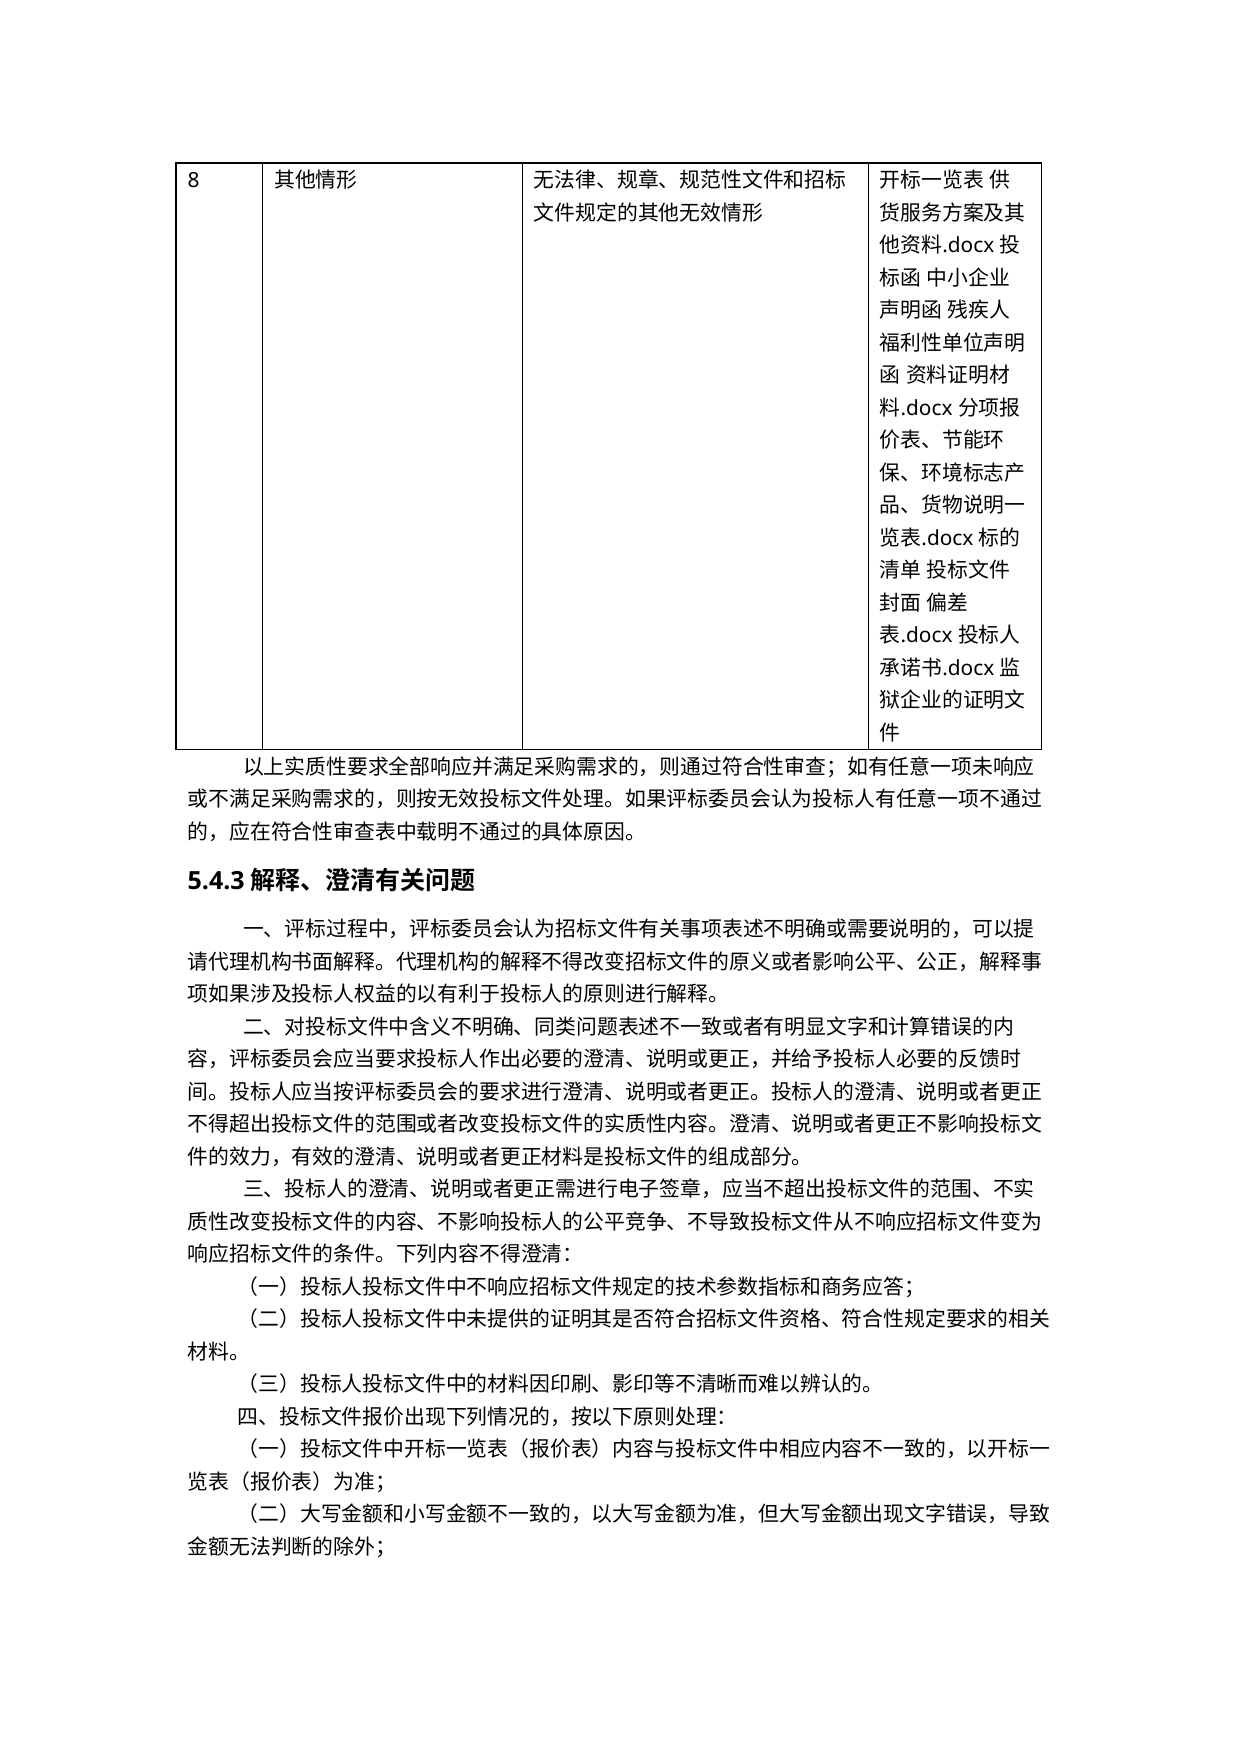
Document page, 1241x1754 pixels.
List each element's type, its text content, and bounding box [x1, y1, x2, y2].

text 一、评标过程中，评标委员会认为招标文件有关事项表述不明确或需要说明的，可以提请代理机构书面解释。代理机构的解释不得改变招标文件的原义或者影响公平、公正，解释事项如果涉及投标人权益的以有利于投标人的原则进行解释。 [187, 913, 1053, 1010]
text （一）投标文件中开标一览表（报价表）内容与投标文件中相应内容不一致的，以开标一览表（报价表）为准； [187, 1433, 1053, 1498]
table_cell 无法律、规章、规范性文件和招标文件规定的其他无效情形 [523, 164, 868, 748]
table_cell 8 [177, 164, 262, 748]
text 5.4.3解释、澄清有关问题 [187, 848, 1053, 913]
text （二）大写金额和小写金额不一致的，以大写金额为准，但大写金额出现文字错误，导致金额无法判断的除外； [187, 1498, 1053, 1563]
table_cell 其他情形 [263, 164, 522, 748]
text 四、投标文件报价出现下列情况的，按以下原则处理： [187, 1400, 1053, 1433]
table_cell 开标一览表 供货服务方案及其他资料.docx 投标函 中小企业声明函 残疾人福利性单位声明函 资料证明材料.docx 分项报价表、节能环保、环境标志产品、货物说明一览表.docx 标的清单 投标文件封面 偏差表.docx 投标人承诺书.docx 监狱企业的证明文件 [869, 164, 1041, 748]
text （一）投标人投标文件中不响应招标文件规定的技术参数指标和商务应答； [187, 1270, 1053, 1303]
text 三、投标人的澄清、说明或者更正需进行电子签章，应当不超出投标文件的范围、不实质性改变投标文件的内容、不影响投标人的公平竞争、不导致投标文件从不响应招标文件变为响应招标文件的条件。下列内容不得澄清： [187, 1173, 1053, 1270]
text 二、对投标文件中含义不明确、同类问题表述不一致或者有明显文字和计算错误的内容，评标委员会应当要求投标人作出必要的澄清、说明或更正，并给予投标人必要的反馈时间。投标人应当按评标委员会的要求进行澄清、说明或者更正。投标人的澄清、说明或者更正不得超出投标文件的范围或者改变投标文件的实质性内容。澄清、说明或者更正不影响投标文件的效力，有效的澄清、说明或者更正材料是投标文件的组成部分。 [187, 1010, 1053, 1173]
text （二）投标人投标文件中未提供的证明其是否符合招标文件资格、符合性规定要求的相关材料。 [187, 1303, 1053, 1368]
text （三）投标人投标文件中的材料因印刷、影印等不清晰而难以辨认的。 [187, 1368, 1053, 1400]
text 以上实质性要求全部响应并满足采购需求的，则通过符合性审查；如有任意一项未响应或不满足采购需求的，则按无效投标文件处理。如果评标委员会认为投标人有任意一项不通过的，应在符合性审查表中载明不通过的具体原因。 [187, 750, 1053, 848]
